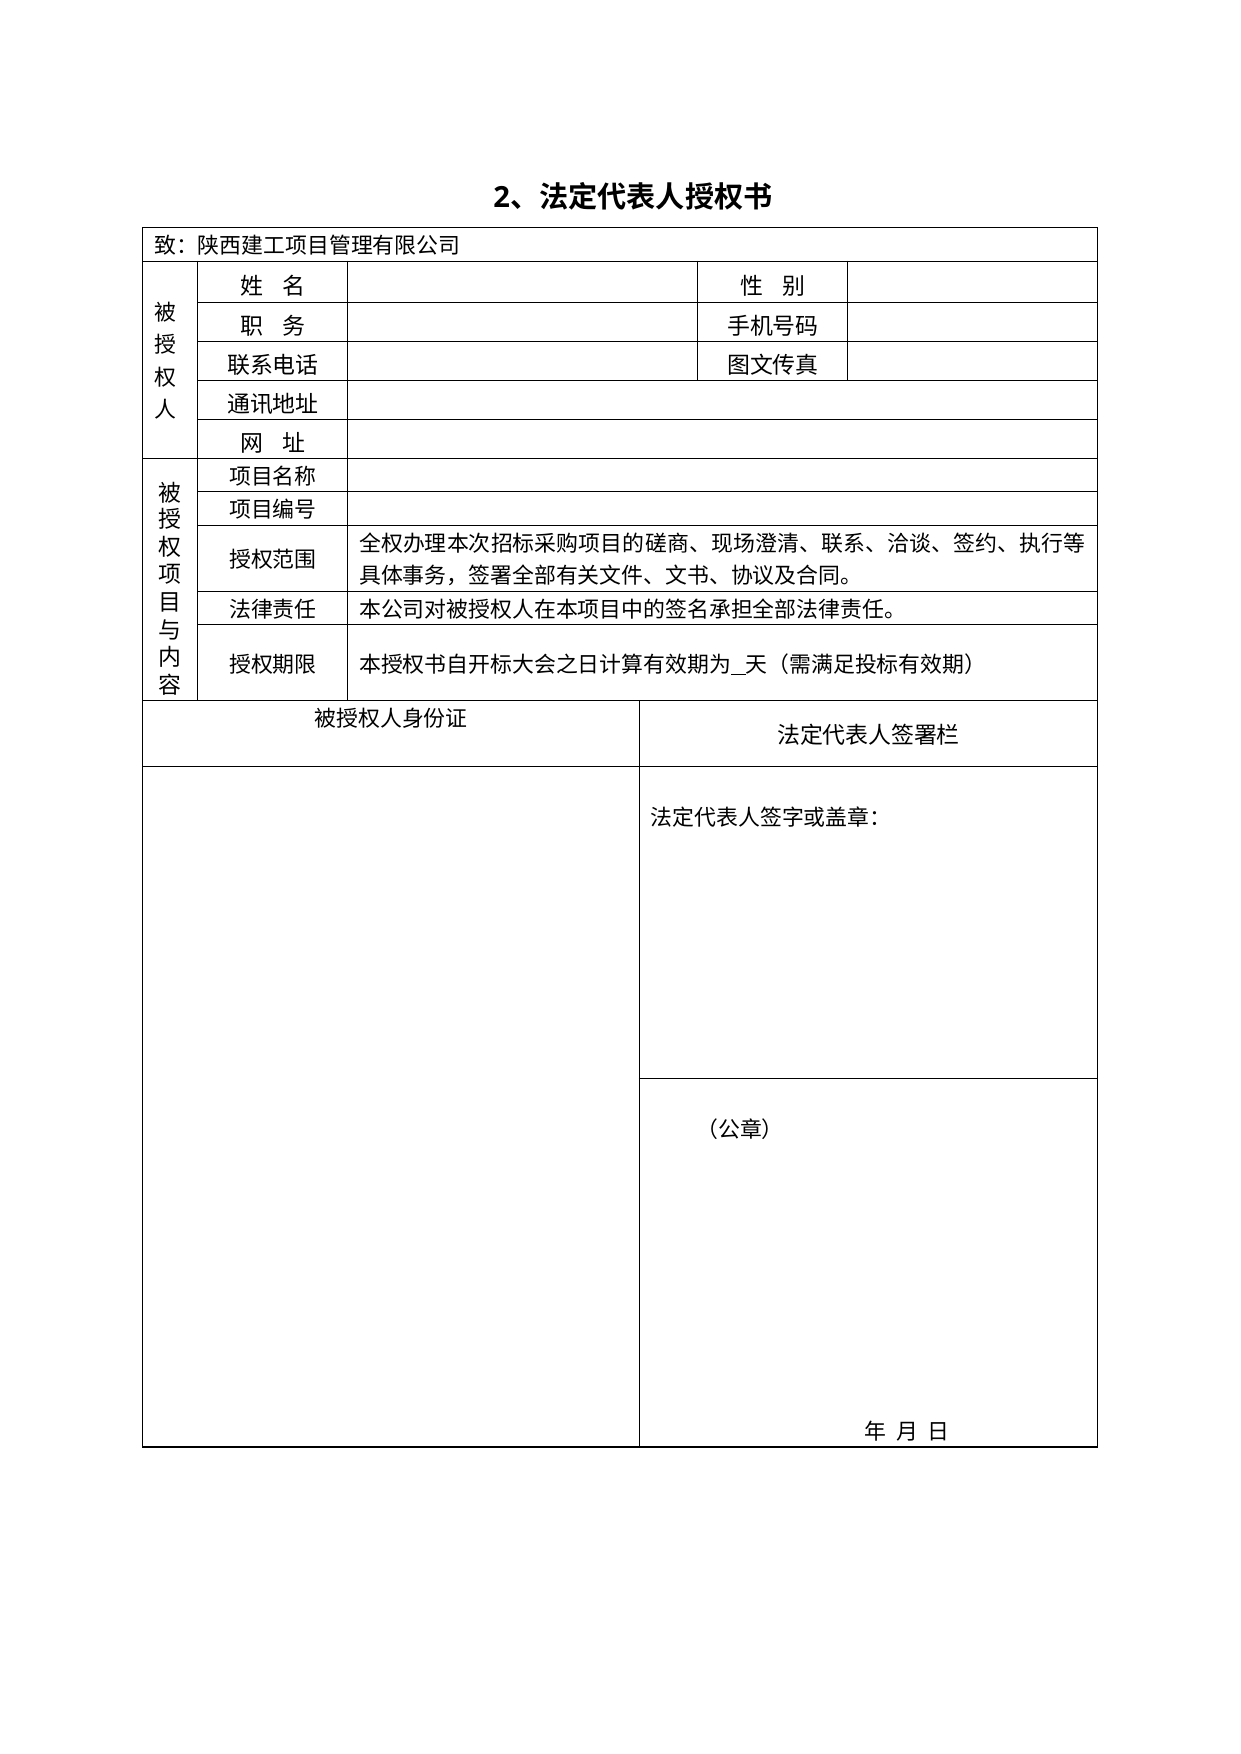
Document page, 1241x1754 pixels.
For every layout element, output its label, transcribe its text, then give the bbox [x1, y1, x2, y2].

table_cell 全权办理本次招标采购项目的磋商、现场澄清、联系、洽谈、签约、执行等具体事务，签署全部有关文件、文书、协议及合同。 [348, 526, 1097, 591]
table_cell 法定代表人签字或盖章： [640, 767, 1097, 1078]
table_cell [348, 262, 697, 302]
table_cell [143, 767, 639, 1446]
table_cell [348, 342, 697, 379]
table_cell 联系电话 [198, 342, 347, 379]
table_cell [848, 342, 1097, 379]
table_cell 被授权人身份证 [143, 701, 639, 766]
table_cell 项目名称 [198, 459, 347, 491]
text 2、法定代表人授权书 [212, 162, 1053, 227]
table_cell 项目编号 [198, 492, 347, 524]
table_cell 被授权项目与内容 [143, 459, 197, 700]
table_cell [348, 459, 1097, 491]
table_cell [348, 381, 1097, 418]
table_cell 姓 名 [198, 262, 347, 302]
table_cell [348, 303, 697, 341]
table_cell 手机号码 [698, 303, 847, 341]
table_cell 性 别 [698, 262, 847, 302]
table_cell 法定代表人签署栏 [640, 701, 1097, 766]
table_cell [848, 262, 1097, 302]
table_cell 授权期限 [198, 625, 347, 700]
table_cell [348, 420, 1097, 457]
table_cell 法律责任 [198, 592, 347, 624]
table_cell 职 务 [198, 303, 347, 341]
table_cell 授权范围 [198, 526, 347, 591]
table_cell [348, 492, 1097, 524]
table_header 致：陕西建工项目管理有限公司 [143, 228, 1097, 261]
table_cell [848, 303, 1097, 341]
table_cell 通讯地址 [198, 381, 347, 418]
table_cell 网 址 [198, 420, 347, 457]
table_cell 图文传真 [698, 342, 847, 379]
table_cell 本公司对被授权人在本项目中的签名承担全部法律责任。 [348, 592, 1097, 624]
table_cell 本授权书自开标大会之日计算有效期为 天（需满足投标有效期） [348, 625, 1097, 700]
table_cell 被 授 权 人 [143, 262, 197, 457]
table_cell （公章） 年 月 日 [640, 1079, 1097, 1446]
